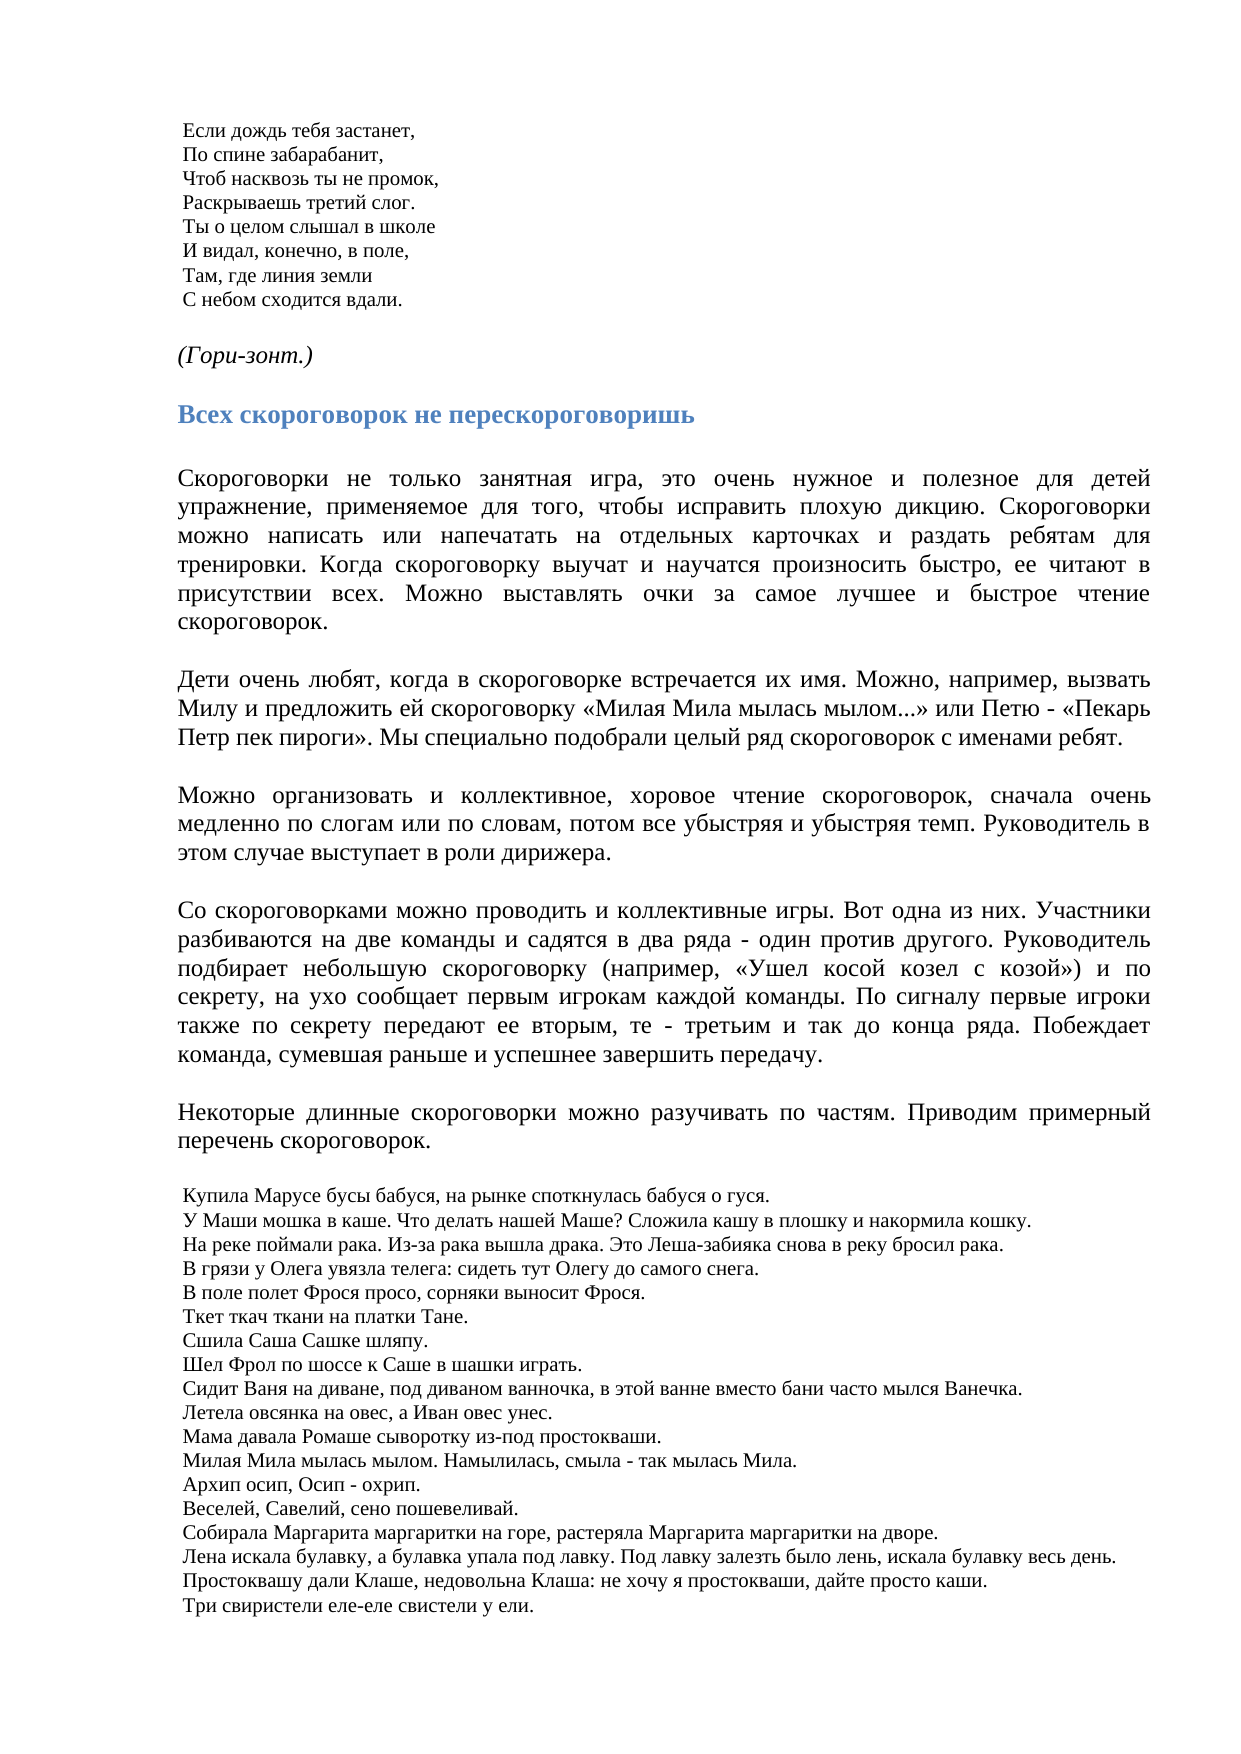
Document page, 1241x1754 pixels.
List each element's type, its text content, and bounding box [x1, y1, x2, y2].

text Ты о целом слышал в школе [177, 214, 1152, 238]
text Раскрываешь третий слог. [177, 190, 1152, 214]
text Веселей, Савелий, сено пошевеливай. [177, 1496, 1152, 1520]
text Простоквашу дали Клаше, недовольна Клаша: не хочу я простокваши, дайте просто каши. [177, 1568, 1152, 1592]
text Купила Марусе бусы бабуся, на рынке споткнулась бабуся о гуся. [177, 1183, 1152, 1207]
text (Гори-зонт.) [177, 340, 1152, 368]
text В поле полет Фрося просо, сорняки выносит Фрося. [177, 1280, 1152, 1304]
text Три свиристели еле-еле свистели у ели. [177, 1592, 1152, 1617]
text Скороговорки не только занятная игра, это очень нужное и полезное для детей упражнение, применяемое для того, чтобы исправить плохую дикцию. Скороговорки можно написать или напечатать на отдельных карточках и раздать ребятам для тренировки. Когда скороговорку выучат и научатся произносить быстро, ее читают в присутствии всех. Можно выставлять очки за самое лучшее и быстрое чтение скороговорок. [177, 463, 1152, 635]
text Лена искала булавку, а булавка упала под лавку. Под лавку залезть было лень, искала булавку весь день. [177, 1544, 1152, 1568]
text Сидит Ваня на диване, под диваном ванночка, в этой ванне вместо бани часто мылся Ванечка. [177, 1376, 1152, 1400]
text Милая Мила мылась мылом. Намылилась, смыла - так мылась Мила. [177, 1448, 1152, 1472]
subtitle Всех скороговорок не перескороговоришь [177, 398, 1152, 429]
text У Маши мошка в каше. Что делать нашей Маше? Сложила кашу в плошку и накормила кошку. [177, 1207, 1152, 1232]
text И видал, конечно, в поле, [177, 238, 1152, 262]
text Летела овсянка на овес, а Иван овес унес. [177, 1400, 1152, 1424]
text Мама давала Ромаше сыворотку из-под простокваши. [177, 1424, 1152, 1448]
text Некоторые длинные скороговорки можно разучивать по частям. Приводим примерный перечень скороговорок. [177, 1097, 1152, 1154]
text Чтоб насквозь ты не промок, [177, 166, 1152, 190]
text Можно организовать и коллективное, хоровое чтение скороговорок, сначала очень медленно по слогам или по словам, потом все убыстряя и убыстряя темп. Руководитель в этом случае выступает в роли дирижера. [177, 780, 1152, 866]
text Со скороговорками можно проводить и коллективные игры. Вот одна из них. Участники разбиваются на две команды и садятся в два ряда - один против другого. Руководитель подбирает небольшую скороговорку (например, «Ушел косой козел с козой») и по секрету, на ухо сообщает первым игрокам каждой команды. По сигналу первые игроки также по секрету передают ее вторым, те - третьим и так до конца ряда. Побеждает команда, сумевшая раньше и успешнее завершить передачу. [177, 895, 1152, 1068]
text На реке поймали рака. Из-за рака вышла драка. Это Леша-забияка снова в реку бросил рака. [177, 1232, 1152, 1256]
text Там, где линия земли [177, 262, 1152, 287]
text Ткет ткач ткани на платки Тане. [177, 1304, 1152, 1328]
text С небом сходится вдали. [177, 287, 1152, 311]
text Шел Фрол по шоссе к Саше в шашки играть. [177, 1352, 1152, 1376]
text Архип осип, Осип - охрип. [177, 1472, 1152, 1496]
text Дети очень любят, когда в скороговорке встречается их имя. Можно, например, вызвать Милу и предложить ей скороговорку «Милая Мила мылась мылом...» или Петю - «Пекарь Петр пек пироги». Мы специально подобрали целый ряд скороговорок с именами ребят. [177, 664, 1152, 751]
text Сшила Саша Сашке шляпу. [177, 1328, 1152, 1352]
text По спине забарабанит, [177, 142, 1152, 166]
text Собирала Маргарита маргаритки на горе, растеряла Маргарита маргаритки на дворе. [177, 1520, 1152, 1544]
text Если дождь тебя застанет, [177, 118, 1152, 142]
text В грязи у Олега увязла телега: сидеть тут Олегу до самого снега. [177, 1256, 1152, 1280]
